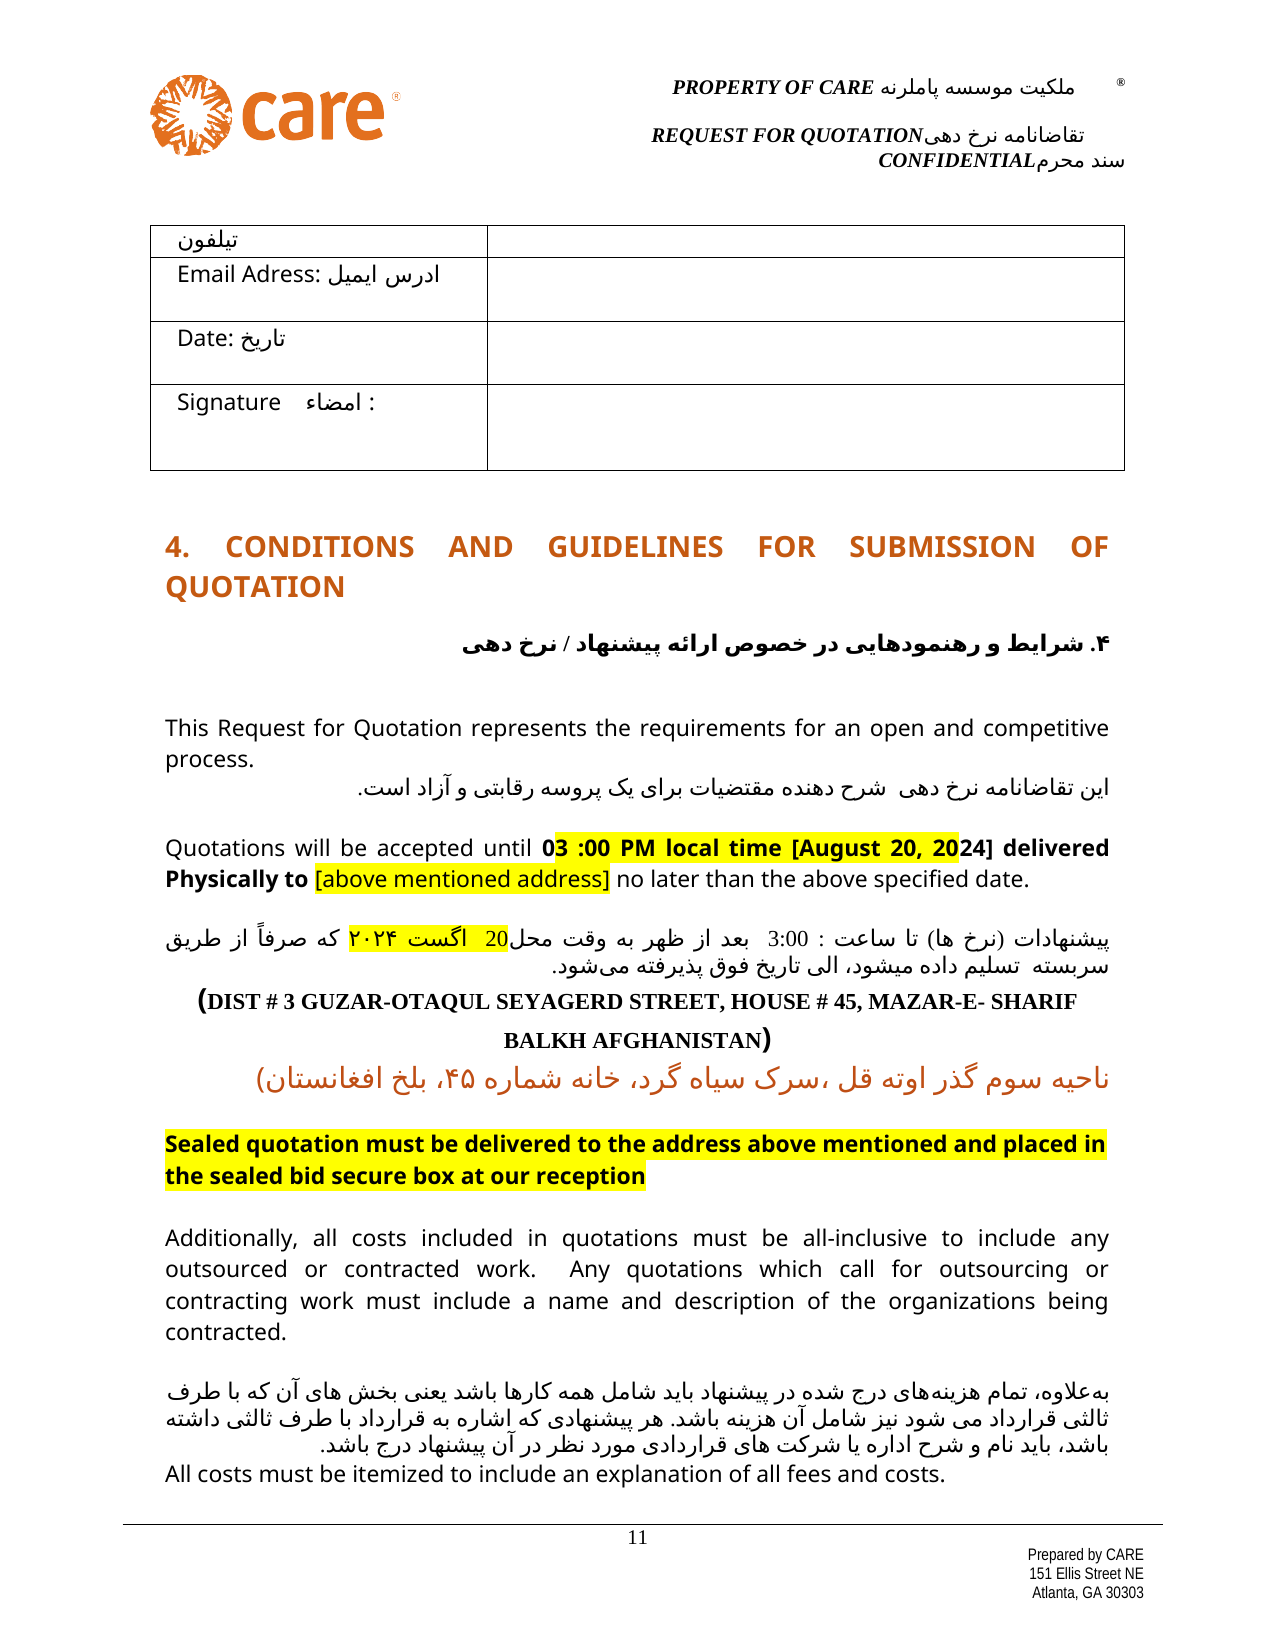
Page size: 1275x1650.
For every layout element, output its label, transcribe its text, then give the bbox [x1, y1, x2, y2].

table_cell Phone Number: شماره تیلفون [151, 226, 487, 257]
text این تقاضانامه نرخ دهی شرح دهنده مقتضیات برای یک پروسه رقابتی و آزاد است. [165, 774, 1110, 800]
subtitle ۴. شرایط و رهنمودهایی در خصوص ارائه پیشنهاد / نرخ دهی [165, 630, 1110, 656]
picture [150, 75, 401, 156]
text به‌علاوه، تمام هزینه‌های درج شده در پیشنهاد باید شامل همه کارها باشد یعنی بخش های آن که با طرف ثالثی قرارداد می شود نیز شامل آن هزینه باشد. هر پیشنهادی که اشاره به قرارداد با طرف ثالثی داشته باشد، باید نام و شرح اداره یا شرکت های قراردادی مورد نظر در آن پیشنهاد درج باشد. [165, 1378, 1110, 1457]
text Quotations will be accepted until 03 :00 PM local time [August 20, 2024] delivered Physically to [above mentioned address] no later than the above specified date. [165, 832, 555, 894]
text All costs must be itemized to include an explanation of all fees and costs. [165, 1457, 1110, 1489]
table_cell Signature امضاء : [151, 385, 487, 470]
text پیشنهادات (نرخ ها) تا ساعت : 3:00 بعد از ظهر به وقت محل20 اگست ۲۰۲۴ که صرفاً از طریق سربسته تسلیم داده میشود، الی تاریخ فوق پذیرفته می‌شود. [165, 925, 1110, 978]
table_cell Date: تاریخ [151, 322, 487, 384]
table_cell [488, 258, 1124, 321]
text Additionally, all costs included in quotations must be all-inclusive to include any outsourced or contracted work. Any quotations which call for outsourcing or contracting work must include a name and description of the organizations being contracted. [165, 1222, 1110, 1347]
table_cell [488, 385, 1124, 470]
subtitle CONDITIONS AND GUIDELINES FOR SUBMISSION OF QUOTATION [165, 526, 1110, 606]
text Sealed quotation must be delivered to the address above mentioned and placed in the sealed bid secure box at our reception [165, 1128, 1110, 1191]
text This Request for Quotation represents the requirements for an open and competitive process. [165, 712, 1110, 774]
table_cell [488, 322, 1124, 384]
text ناحیه سوم گذر اوته قل ،سرک سیاه گرد، خانه شماره ۴۵، بلخ افغانستان) [165, 1057, 1110, 1097]
text Quotations will be accepted until 03 :00 PM local time [August 20, 2024] delivered Physically to [above mentioned address] no later than the above specified date. [610, 832, 1110, 894]
table_cell Email Adress: ادرس ایمیل [151, 258, 487, 321]
text (DIST # 3 GUZAR-OTAQUL SEYAGERD STREET, HOUSE # 45, MAZAR-E- SHARIF BALKH AFGHANISTAN) [165, 978, 1110, 1057]
table_cell [488, 226, 1124, 257]
